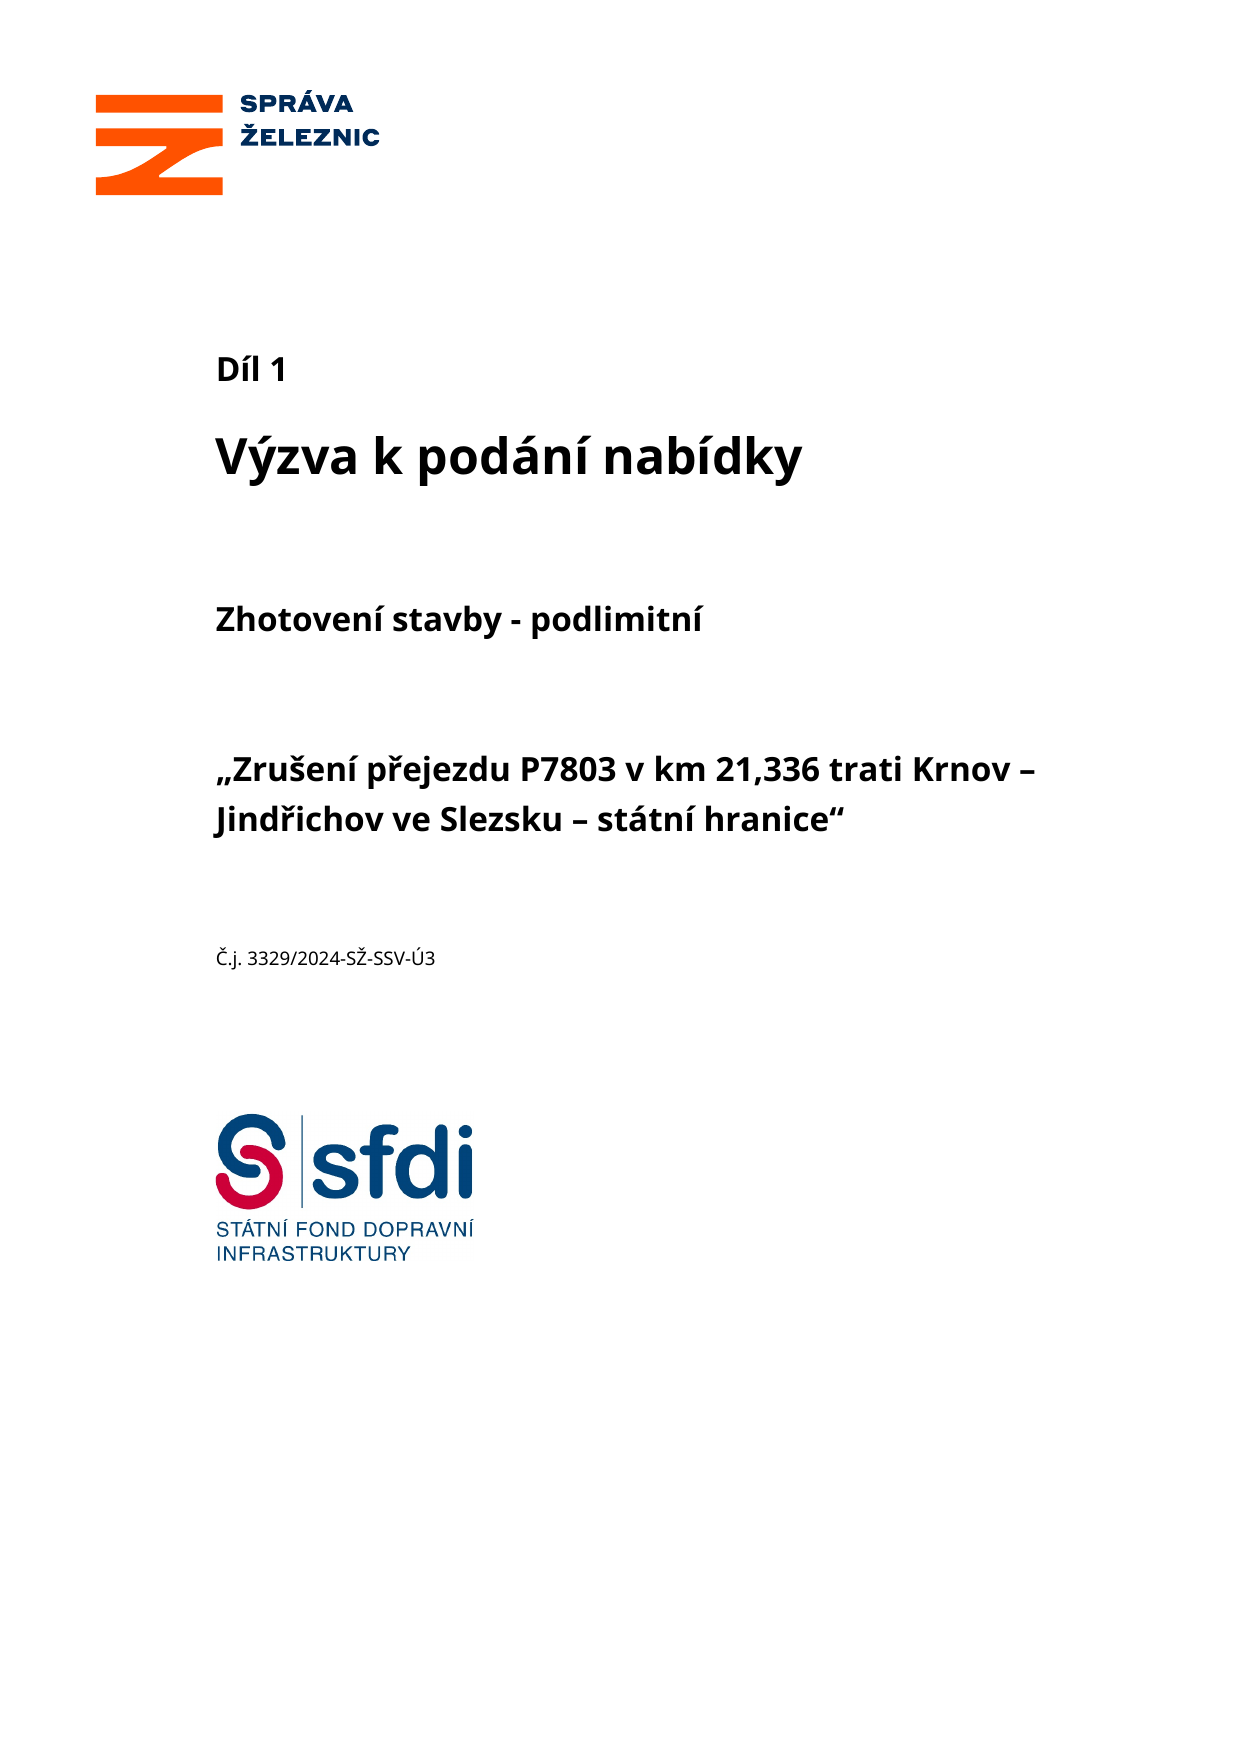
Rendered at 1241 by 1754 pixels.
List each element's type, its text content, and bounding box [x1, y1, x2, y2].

text Díl 1 [216, 346, 1122, 391]
list Č.j. 3329/2024-SŽ-SSV-Ú3 [216, 945, 1122, 971]
text „Zrušení přejezdu P7803 v km 21,336 trati Krnov – Jindřichov ve Slezsku – státní hranice“ [216, 746, 1122, 841]
text Výzva k podání nabídky [216, 421, 1122, 489]
text Zhotovení stavby - podlimitní [216, 596, 1122, 641]
picture [215, 1111, 474, 1261]
